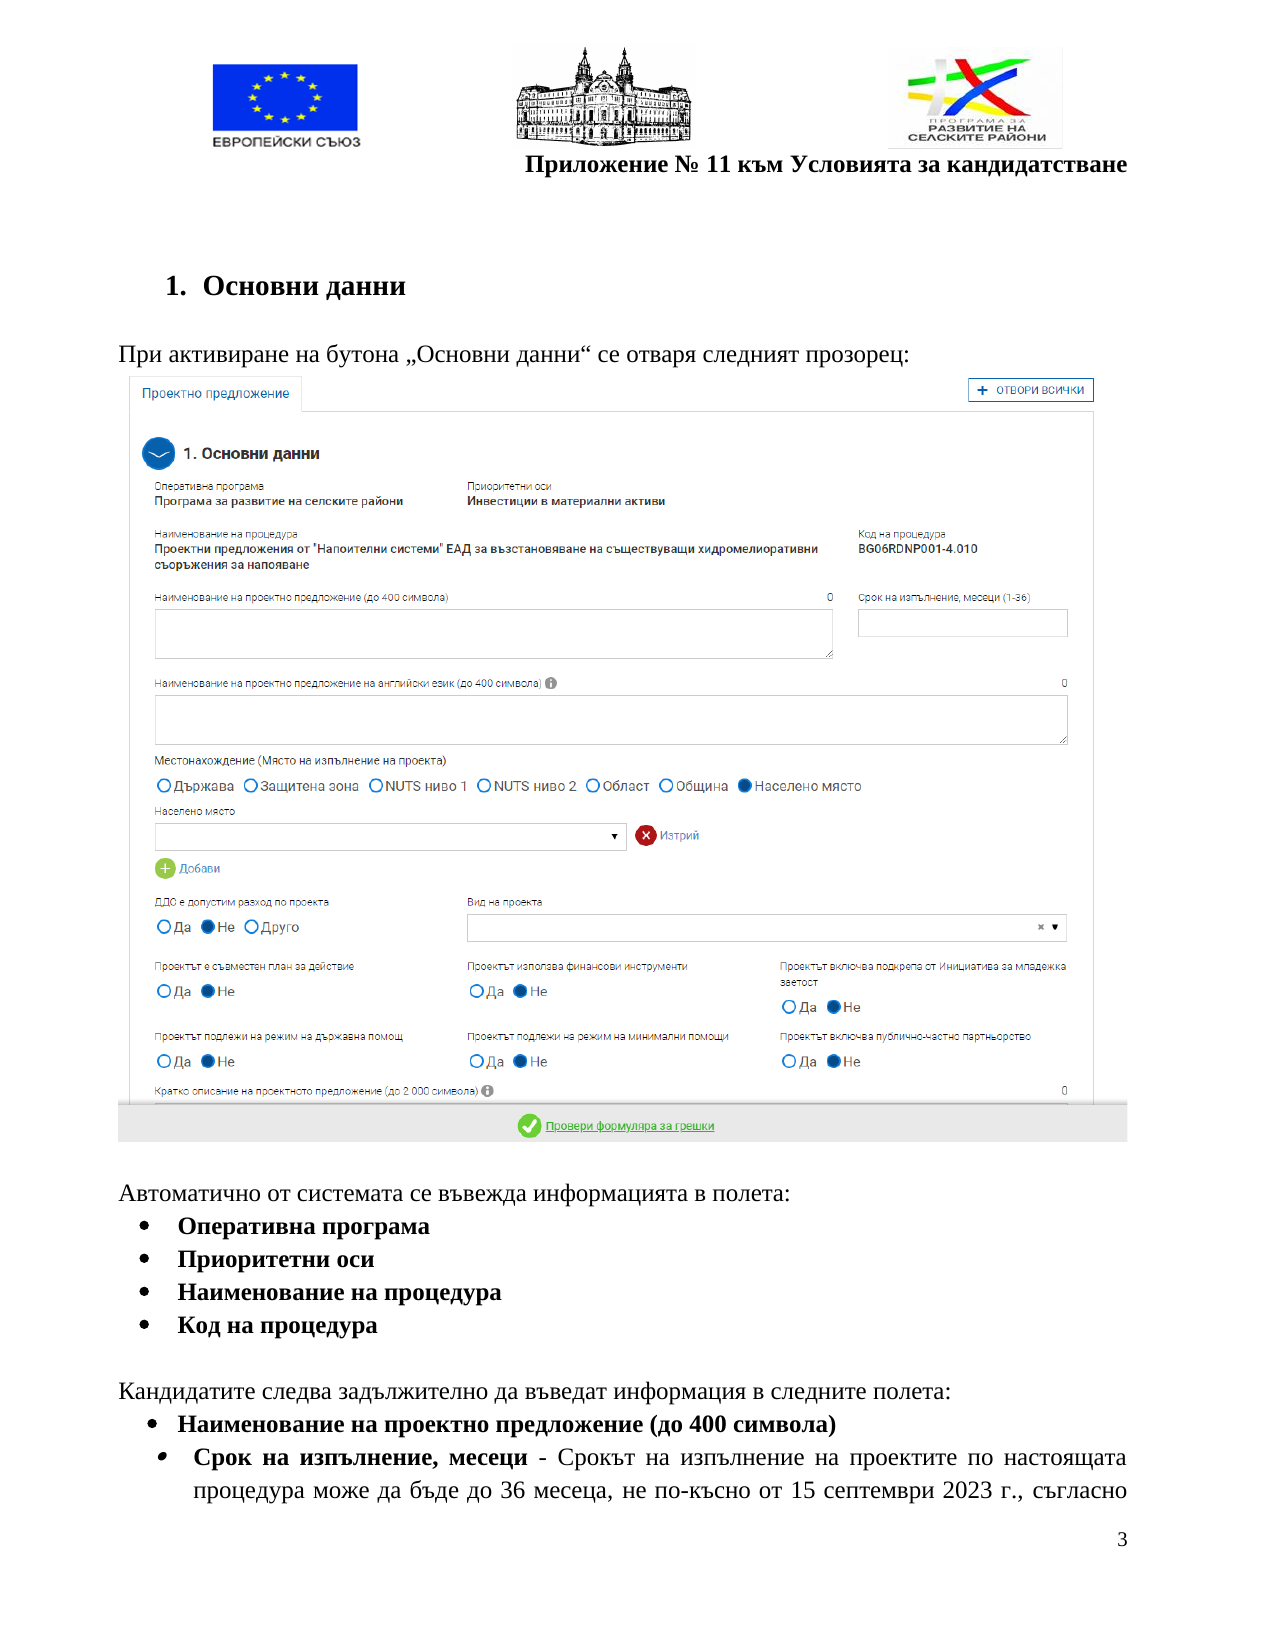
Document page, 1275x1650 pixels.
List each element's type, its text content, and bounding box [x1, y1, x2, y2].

list Приоритетни оси [140, 1244, 1127, 1272]
picture [212, 63, 362, 149]
list Наименование на процедура [140, 1277, 1127, 1306]
list Код на процедура [140, 1310, 1127, 1338]
text Кандидатите следва задължително да въведат информация в следните полета: [118, 1376, 1127, 1404]
list Наименование на проектно предложение (до 400 символа) [148, 1409, 1127, 1438]
list Оперативна програма [140, 1211, 1127, 1239]
text При активиране на бутона „Основни данни“ се отваря следният прозорец: [118, 339, 1127, 368]
picture [118, 372, 1128, 1142]
list Основни данни [118, 268, 1127, 301]
picture [887, 47, 1063, 149]
picture [512, 44, 698, 149]
text Автоматично от системата се въвежда информацията в полета: [118, 1178, 1127, 1206]
